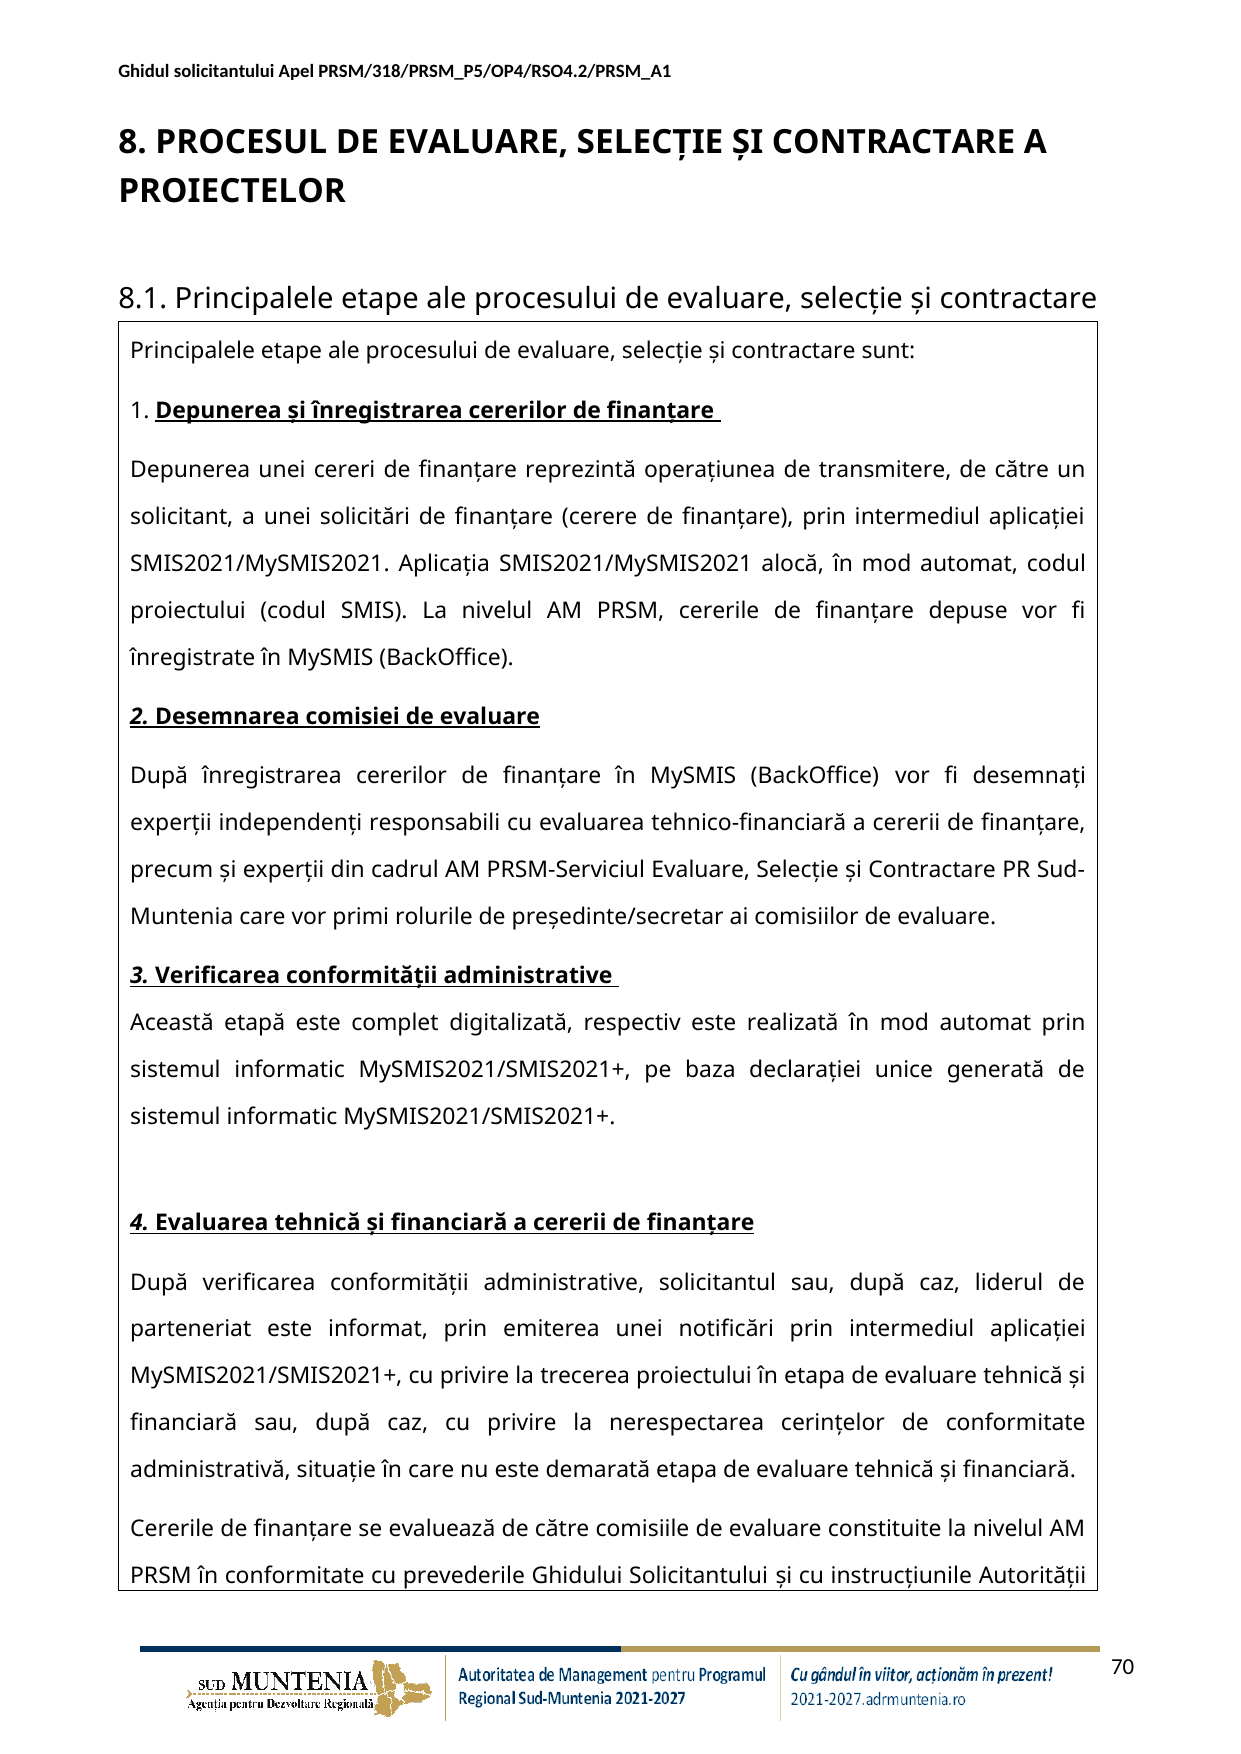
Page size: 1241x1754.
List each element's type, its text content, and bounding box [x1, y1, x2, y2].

subtitle 8. PROCESUL DE EVALUARE, SELECȚIE ȘI CONTRACTARE A PROIECTELOR [118, 118, 1134, 212]
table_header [119, 322, 1097, 1590]
subtitle 8.1. Principalele etape ale procesului de evaluare, selecție și contractare [118, 278, 1134, 317]
picture [140, 1646, 1100, 1721]
